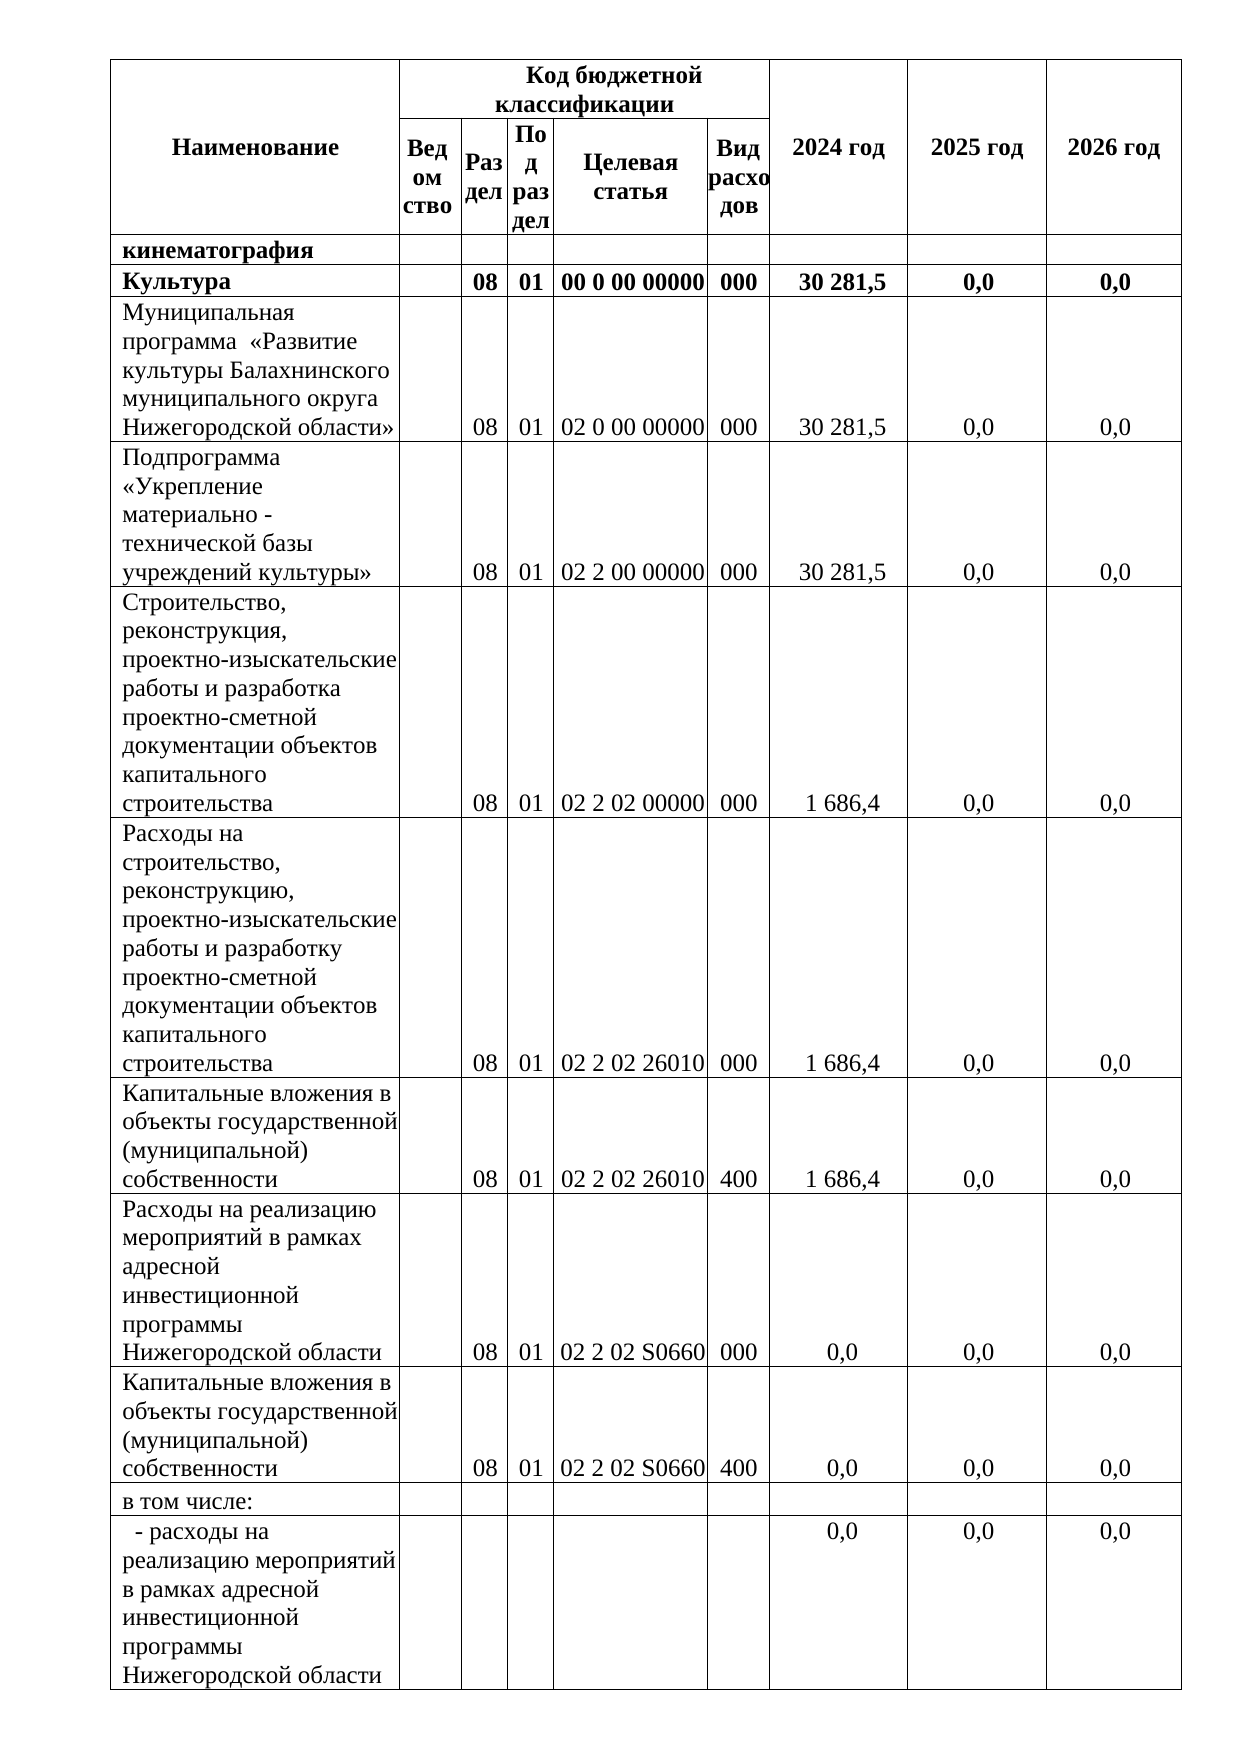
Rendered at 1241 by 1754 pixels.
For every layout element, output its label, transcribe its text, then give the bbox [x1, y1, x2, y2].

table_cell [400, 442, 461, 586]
table_cell Ведом ство [400, 119, 461, 234]
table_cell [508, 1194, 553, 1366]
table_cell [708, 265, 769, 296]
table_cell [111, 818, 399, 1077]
table_cell Целевая статья [554, 119, 707, 234]
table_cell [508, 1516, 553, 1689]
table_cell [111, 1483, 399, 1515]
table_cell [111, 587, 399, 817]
table_header Наименование [111, 60, 399, 234]
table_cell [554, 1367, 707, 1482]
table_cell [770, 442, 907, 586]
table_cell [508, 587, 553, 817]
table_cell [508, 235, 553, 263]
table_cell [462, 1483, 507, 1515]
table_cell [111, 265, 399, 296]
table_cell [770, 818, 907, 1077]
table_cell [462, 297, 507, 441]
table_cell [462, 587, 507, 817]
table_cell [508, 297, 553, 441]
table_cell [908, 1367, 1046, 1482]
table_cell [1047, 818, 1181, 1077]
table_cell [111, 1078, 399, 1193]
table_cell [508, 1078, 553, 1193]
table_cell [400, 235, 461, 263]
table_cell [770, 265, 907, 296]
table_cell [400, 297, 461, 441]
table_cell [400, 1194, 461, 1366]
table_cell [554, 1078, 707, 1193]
table_header 2024 год [770, 60, 907, 234]
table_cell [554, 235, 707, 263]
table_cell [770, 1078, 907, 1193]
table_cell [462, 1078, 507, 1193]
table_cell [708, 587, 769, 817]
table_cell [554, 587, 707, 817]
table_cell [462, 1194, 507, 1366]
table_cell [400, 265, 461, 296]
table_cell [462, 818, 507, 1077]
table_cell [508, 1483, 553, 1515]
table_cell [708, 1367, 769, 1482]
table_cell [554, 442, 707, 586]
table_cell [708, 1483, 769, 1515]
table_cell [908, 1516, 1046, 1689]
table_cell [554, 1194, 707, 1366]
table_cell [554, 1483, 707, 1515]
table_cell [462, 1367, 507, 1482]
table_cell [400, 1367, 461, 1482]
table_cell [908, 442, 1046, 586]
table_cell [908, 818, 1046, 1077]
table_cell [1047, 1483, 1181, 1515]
table_cell Раз дел [462, 119, 507, 234]
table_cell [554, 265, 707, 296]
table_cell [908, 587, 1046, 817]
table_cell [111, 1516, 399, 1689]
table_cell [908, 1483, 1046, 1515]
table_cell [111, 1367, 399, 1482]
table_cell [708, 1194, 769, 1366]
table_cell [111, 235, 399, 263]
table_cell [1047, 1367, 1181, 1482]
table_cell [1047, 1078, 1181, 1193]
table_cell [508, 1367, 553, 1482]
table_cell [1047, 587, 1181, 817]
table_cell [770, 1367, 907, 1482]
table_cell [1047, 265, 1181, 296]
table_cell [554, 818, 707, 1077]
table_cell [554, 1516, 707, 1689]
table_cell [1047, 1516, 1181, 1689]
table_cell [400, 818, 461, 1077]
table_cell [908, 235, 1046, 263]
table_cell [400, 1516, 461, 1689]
table_header 2025 год [908, 60, 1046, 234]
table_header 2026 год [1047, 60, 1181, 234]
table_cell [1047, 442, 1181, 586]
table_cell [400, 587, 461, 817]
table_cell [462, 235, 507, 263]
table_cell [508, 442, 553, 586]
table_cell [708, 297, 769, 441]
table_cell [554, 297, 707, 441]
table_cell Под раз дел [508, 119, 553, 234]
table_header Код бюджетной классификации [400, 60, 769, 118]
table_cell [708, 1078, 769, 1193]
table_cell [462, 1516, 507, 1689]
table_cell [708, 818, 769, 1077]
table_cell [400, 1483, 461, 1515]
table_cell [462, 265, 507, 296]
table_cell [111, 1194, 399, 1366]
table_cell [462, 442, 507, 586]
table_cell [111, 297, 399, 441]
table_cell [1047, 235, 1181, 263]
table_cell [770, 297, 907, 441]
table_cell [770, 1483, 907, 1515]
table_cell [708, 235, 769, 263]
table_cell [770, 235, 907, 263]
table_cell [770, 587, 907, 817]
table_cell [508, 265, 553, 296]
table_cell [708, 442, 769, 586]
table_cell Вид расходов [708, 119, 769, 234]
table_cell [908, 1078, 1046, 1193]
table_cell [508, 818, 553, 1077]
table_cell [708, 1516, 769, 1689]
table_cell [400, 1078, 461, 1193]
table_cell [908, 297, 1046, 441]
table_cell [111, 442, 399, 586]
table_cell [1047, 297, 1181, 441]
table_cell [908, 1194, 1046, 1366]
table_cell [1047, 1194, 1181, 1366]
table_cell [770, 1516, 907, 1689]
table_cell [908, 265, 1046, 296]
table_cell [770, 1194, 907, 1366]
